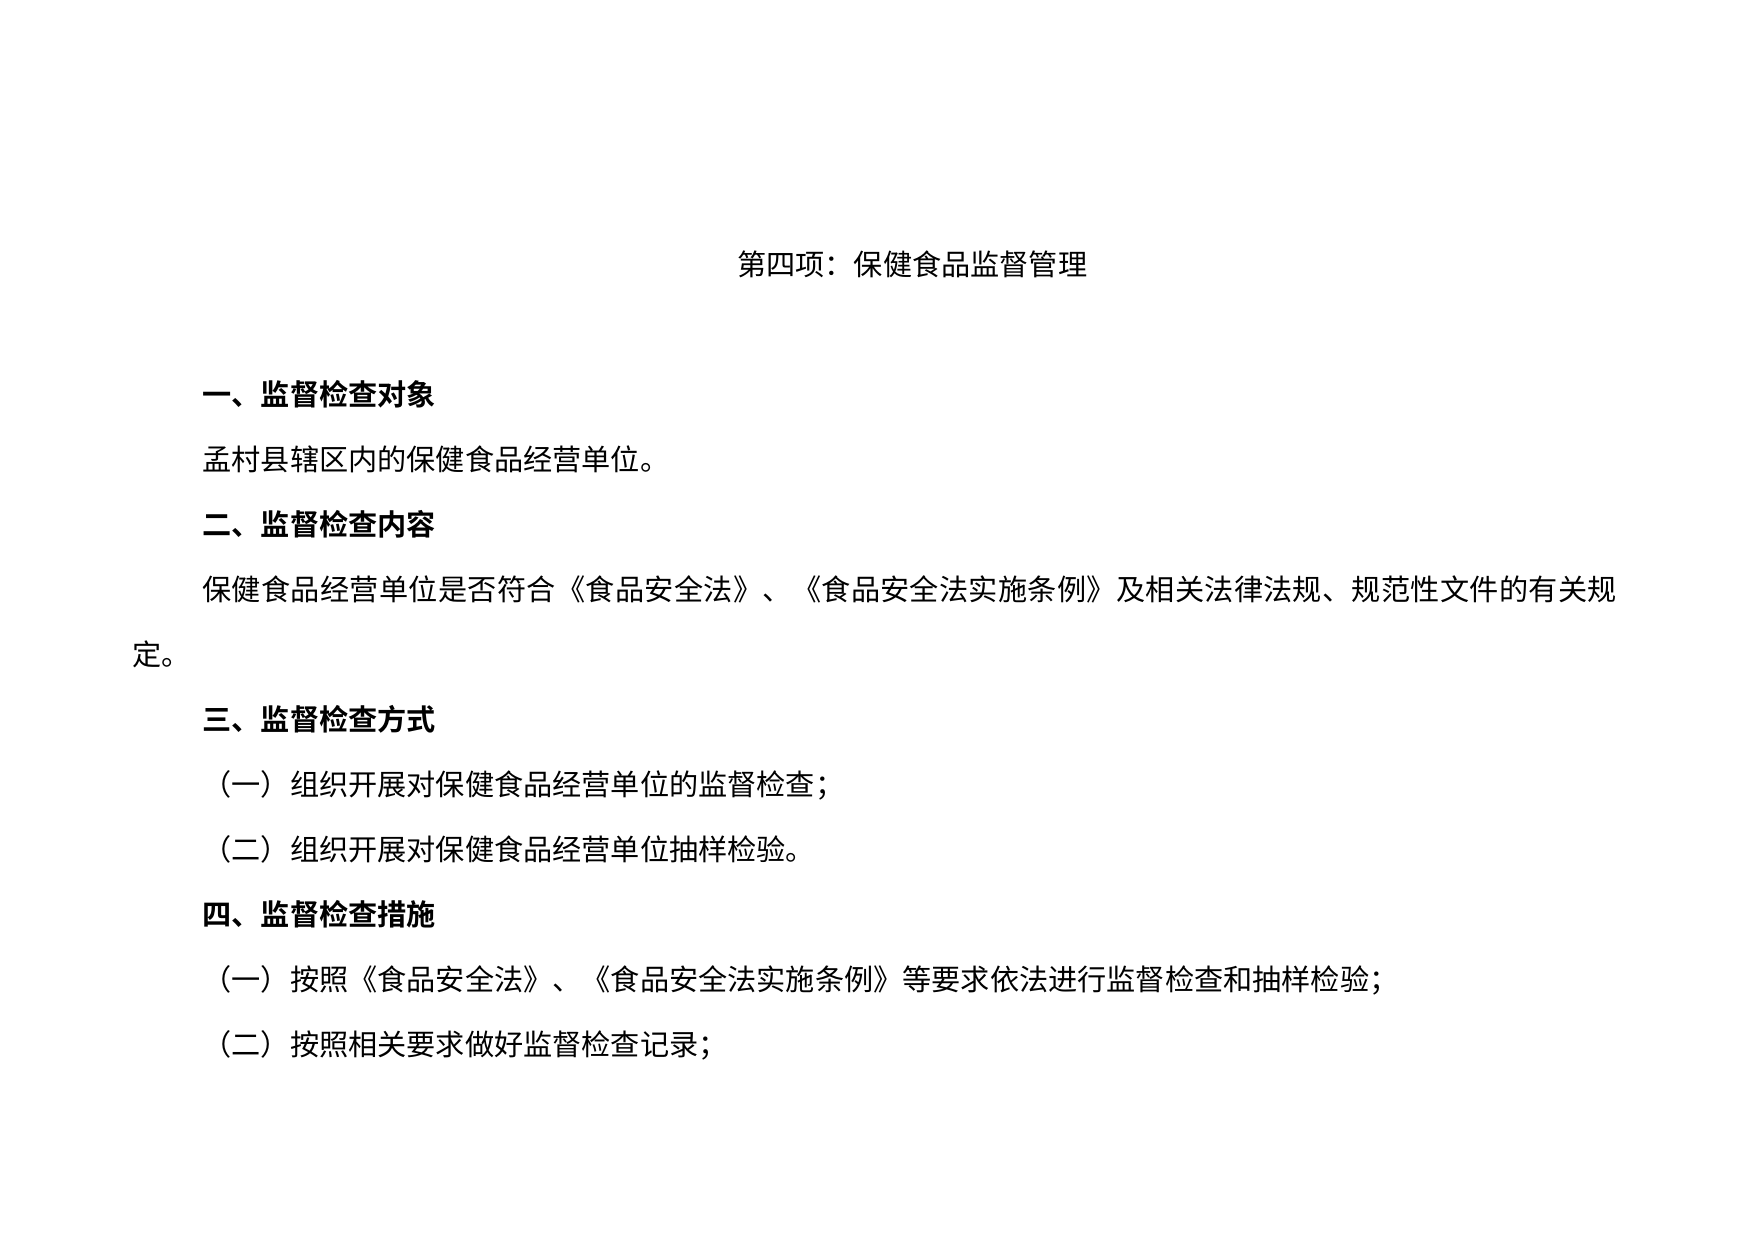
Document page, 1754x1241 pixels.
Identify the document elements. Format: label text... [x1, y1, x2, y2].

text 孟村县辖区内的保健食品经营单位。 [132, 425, 1622, 490]
text 三、监督检查方式 [132, 685, 1622, 750]
text （二）组织开展对保健食品经营单位抽样检验。 [132, 815, 1622, 880]
text 一、监督检查对象 [132, 360, 1622, 425]
text 第四项：保健食品监督管理 [132, 230, 1622, 295]
text （一）按照《食品安全法》、《食品安全法实施条例》等要求依法进行监督检查和抽样检验； [132, 945, 1622, 1010]
text 四、监督检查措施 [132, 880, 1622, 945]
text （二）按照相关要求做好监督检查记录； [132, 1010, 1622, 1075]
text 二、监督检查内容 [132, 490, 1622, 555]
text （一）组织开展对保健食品经营单位的监督检查； [132, 750, 1622, 815]
text 保健食品经营单位是否符合《食品安全法》、《食品安全法实施条例》及相关法律法规、规范性文件的有关规定。 [132, 555, 1622, 685]
